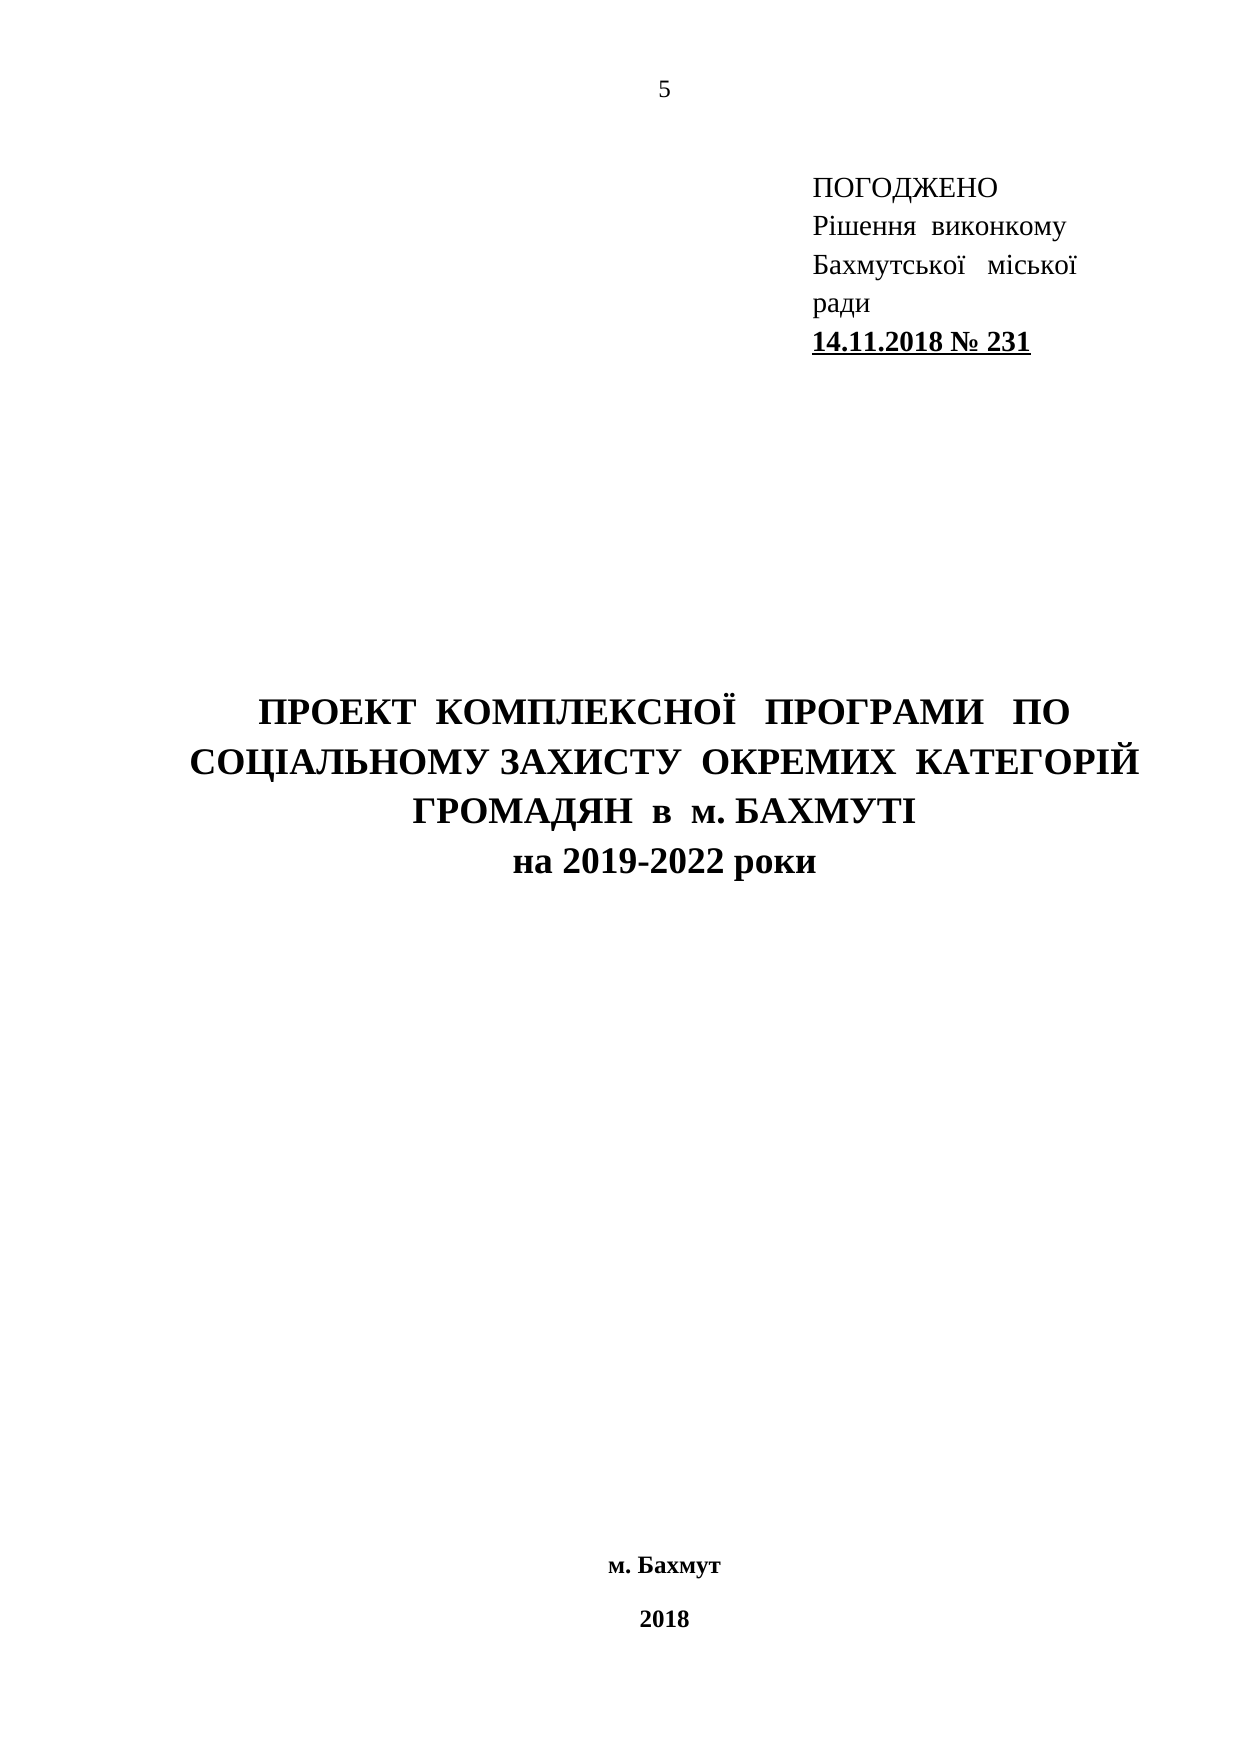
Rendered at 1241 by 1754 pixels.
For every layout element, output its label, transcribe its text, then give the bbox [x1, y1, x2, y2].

text Бахмутської міської [812, 247, 1152, 281]
text м. Бахмут [177, 1550, 1152, 1579]
text ПОГОДЖЕНО [812, 170, 1152, 203]
text 2018 [177, 1604, 1152, 1633]
text ПРОЕКТ КОМПЛЕКСНОЇ ПРОГРАМИ ПО СОЦІАЛЬНОМУ ЗАХИСТУ ОКРЕМИХ КАТЕГОРІЙ ГРОМАДЯН в м. БАХМУТІ [177, 690, 1152, 832]
text ради [812, 286, 1152, 319]
text Рішення виконкому [812, 208, 1152, 242]
text 14.11.2018 № 231 [177, 324, 1152, 358]
text на 2019-2022 роки [177, 838, 1152, 882]
